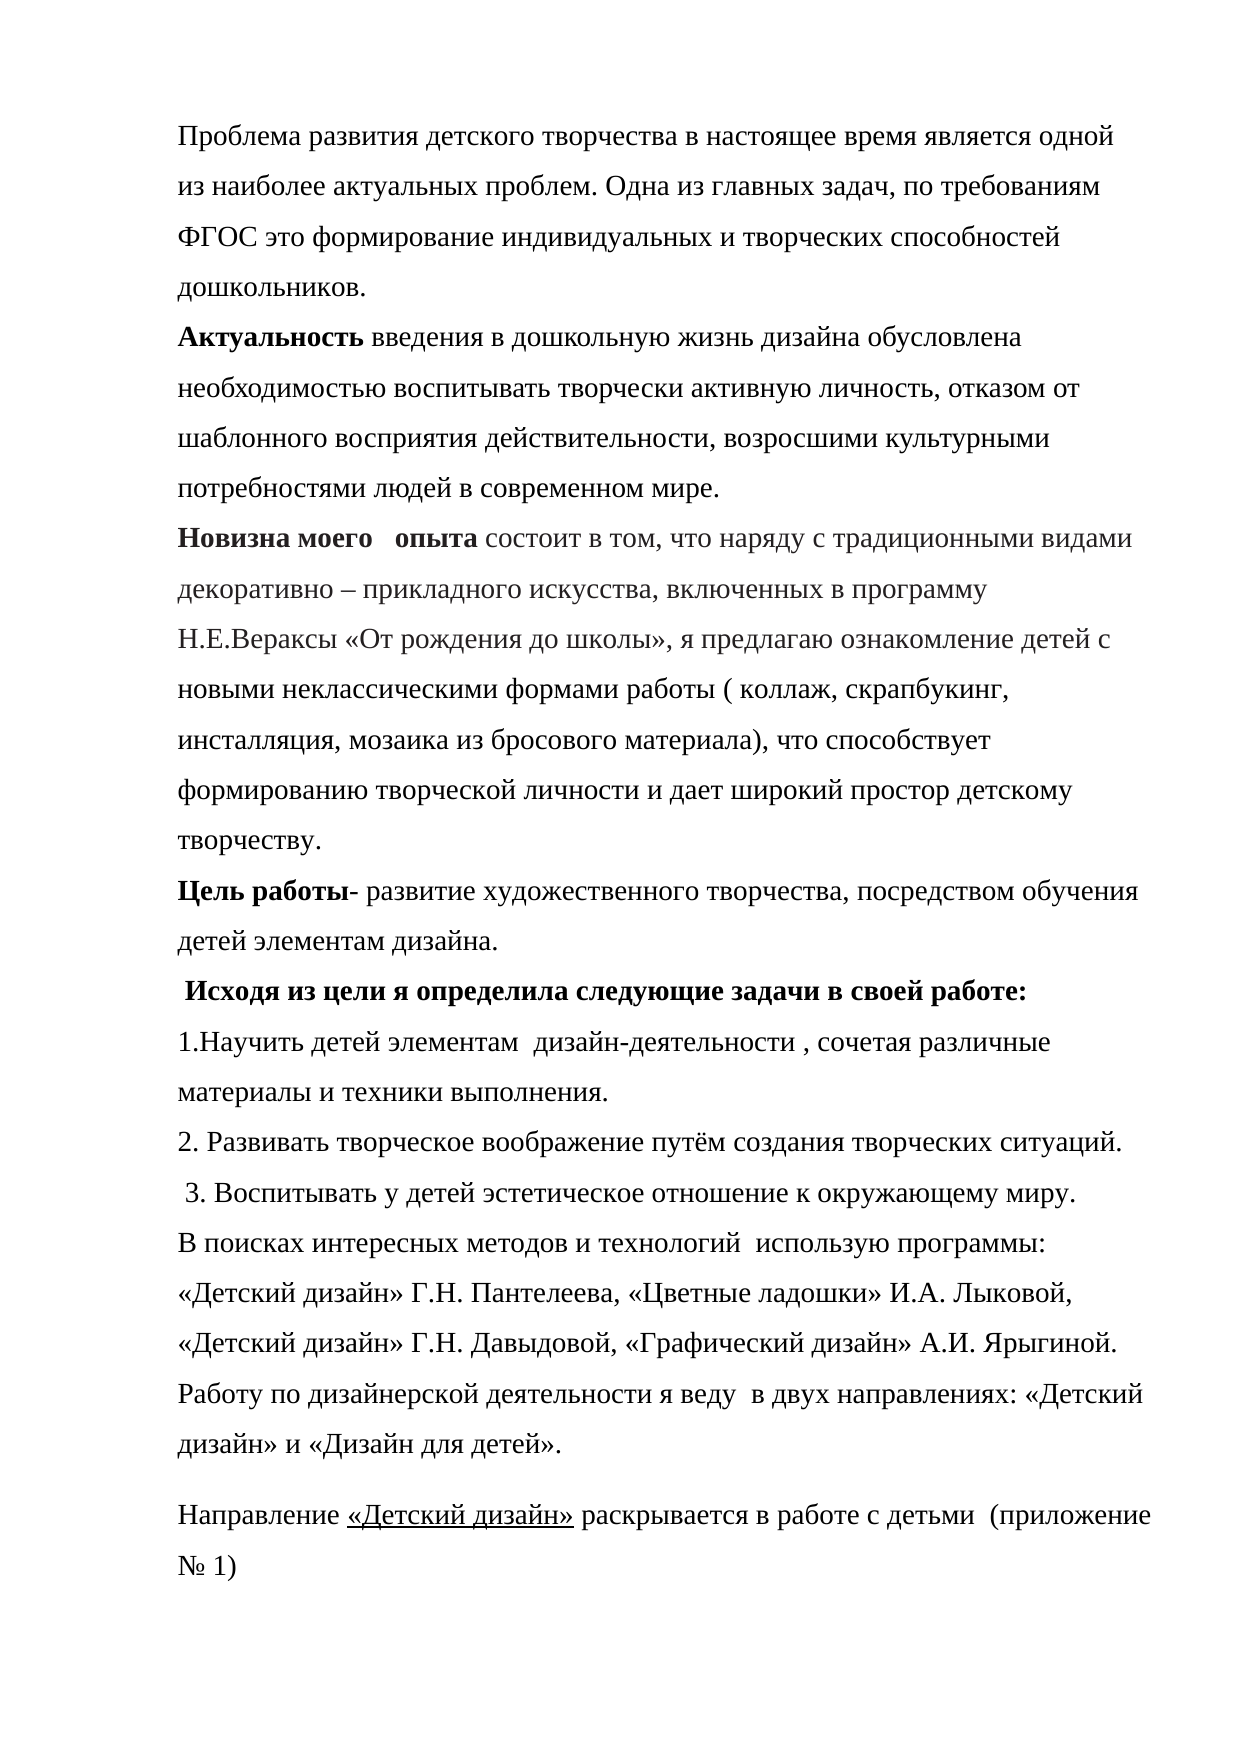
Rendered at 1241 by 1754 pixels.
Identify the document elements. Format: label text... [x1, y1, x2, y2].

text Актуальность введения в дошкольную жизнь дизайна обусловлена необходимостью воспитывать творчески активную личность, отказом от шаблонного восприятия действительности, возросшими культурными потребностями людей в современном мире. [177, 319, 1152, 504]
text 3. Воспитывать у детей эстетическое отношение к окружающему миру. [177, 1175, 1152, 1208]
text Проблема развития детского творчества в настоящее время является одной из наиболее актуальных проблем. Одна из главных задач, по требованиям ФГОС это формирование индивидуальных и творческих способностей дошкольников. [177, 118, 1124, 303]
text 2. Развивать творческое воображение путём создания творческих ситуаций. [177, 1124, 1152, 1158]
text В поисках интересных методов и технологий использую программы: «Детский дизайн» Г.Н. Пантелеева, «Цветные ладошки» И.А. Лыковой, «Детский дизайн» Г.Н. Давыдовой, «Графический дизайн» А.И. Ярыгиной. Работу по дизайнерской деятельности я веду в двух направлениях: «Детский дизайн» и «Дизайн для детей». [177, 1225, 1152, 1460]
text 1.Научить детей элементам дизайн-деятельности , сочетая различные материалы и техники выполнения. [177, 1024, 1152, 1108]
text Исходя из цели я определила следующие задачи в своей работе: [177, 973, 1152, 1007]
text Цель работы- развитие художественного творчества, посредством обучения детей элементам дизайна. [177, 873, 1152, 957]
text Направление «Детский дизайн» раскрывается в работе с детьми (приложение № 1) [177, 1497, 1152, 1581]
text Новизна моего опыта состоит в том, что наряду с традиционными видами декоративно – прикладного искусства, включенных в программу Н.Е.Вераксы «От рождения до школы», я предлагаю ознакомление детей с новыми неклассическими формами работы ( коллаж, скрапбукинг, инсталляция, мозаика из бросового материала), что способствует формированию творческой личности и дает широкий простор детскому творчеству. [177, 521, 1152, 856]
